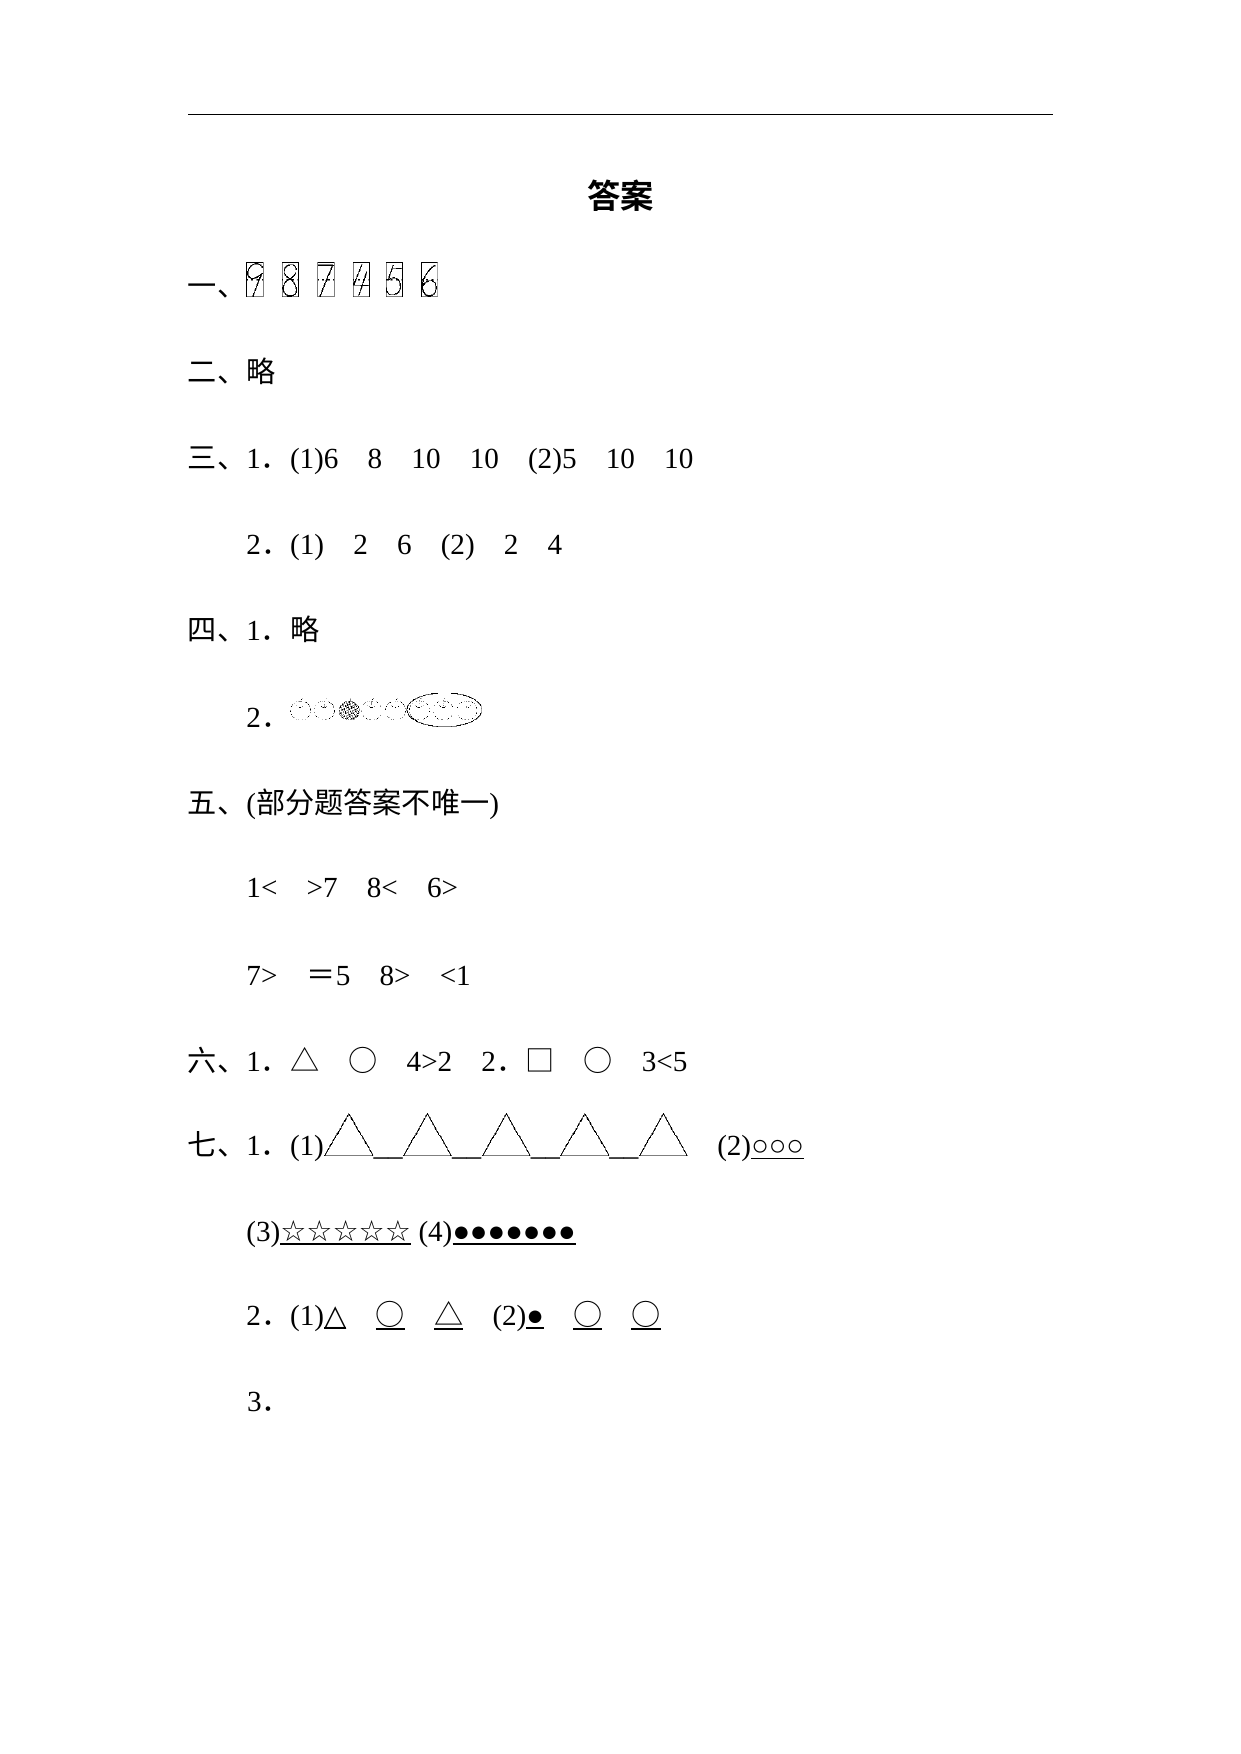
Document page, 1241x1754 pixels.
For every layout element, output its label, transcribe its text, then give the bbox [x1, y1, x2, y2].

text 2．(1) 2 6 (2) 2 4 [232, 509, 1053, 574]
picture [290, 693, 482, 727]
text 一、 [188, 251, 1053, 316]
text 3． [247, 1367, 1053, 1432]
picture [559, 1112, 610, 1156]
picture [402, 1112, 452, 1156]
text 七、1．(1)________ (2)○○○ [188, 1112, 1053, 1177]
text 六、1．△ ○ 4>2 2．□ ○ 3<5 [188, 1026, 1053, 1091]
text 1< >7 8< 6> [232, 854, 1053, 919]
text 7> ＝5 8> <1 [232, 940, 1053, 1005]
text 四、1．略 [188, 596, 1053, 661]
text (3)☆☆☆☆☆ (4)●●●●●●● [232, 1199, 1053, 1264]
text 五、(部分题答案不唯一) [188, 768, 1053, 833]
text 2．(1)△ ○ △ (2)● ○ ○ [232, 1280, 1053, 1345]
text 二、略 [188, 337, 1053, 402]
text 2． [232, 682, 1053, 747]
text 三、1．(1)6 8 10 10 (2)5 10 10 [188, 423, 1053, 488]
text 答案 [187, 162, 1053, 227]
picture [638, 1112, 688, 1156]
picture [323, 1112, 374, 1156]
picture [481, 1112, 531, 1156]
picture [246, 262, 438, 297]
